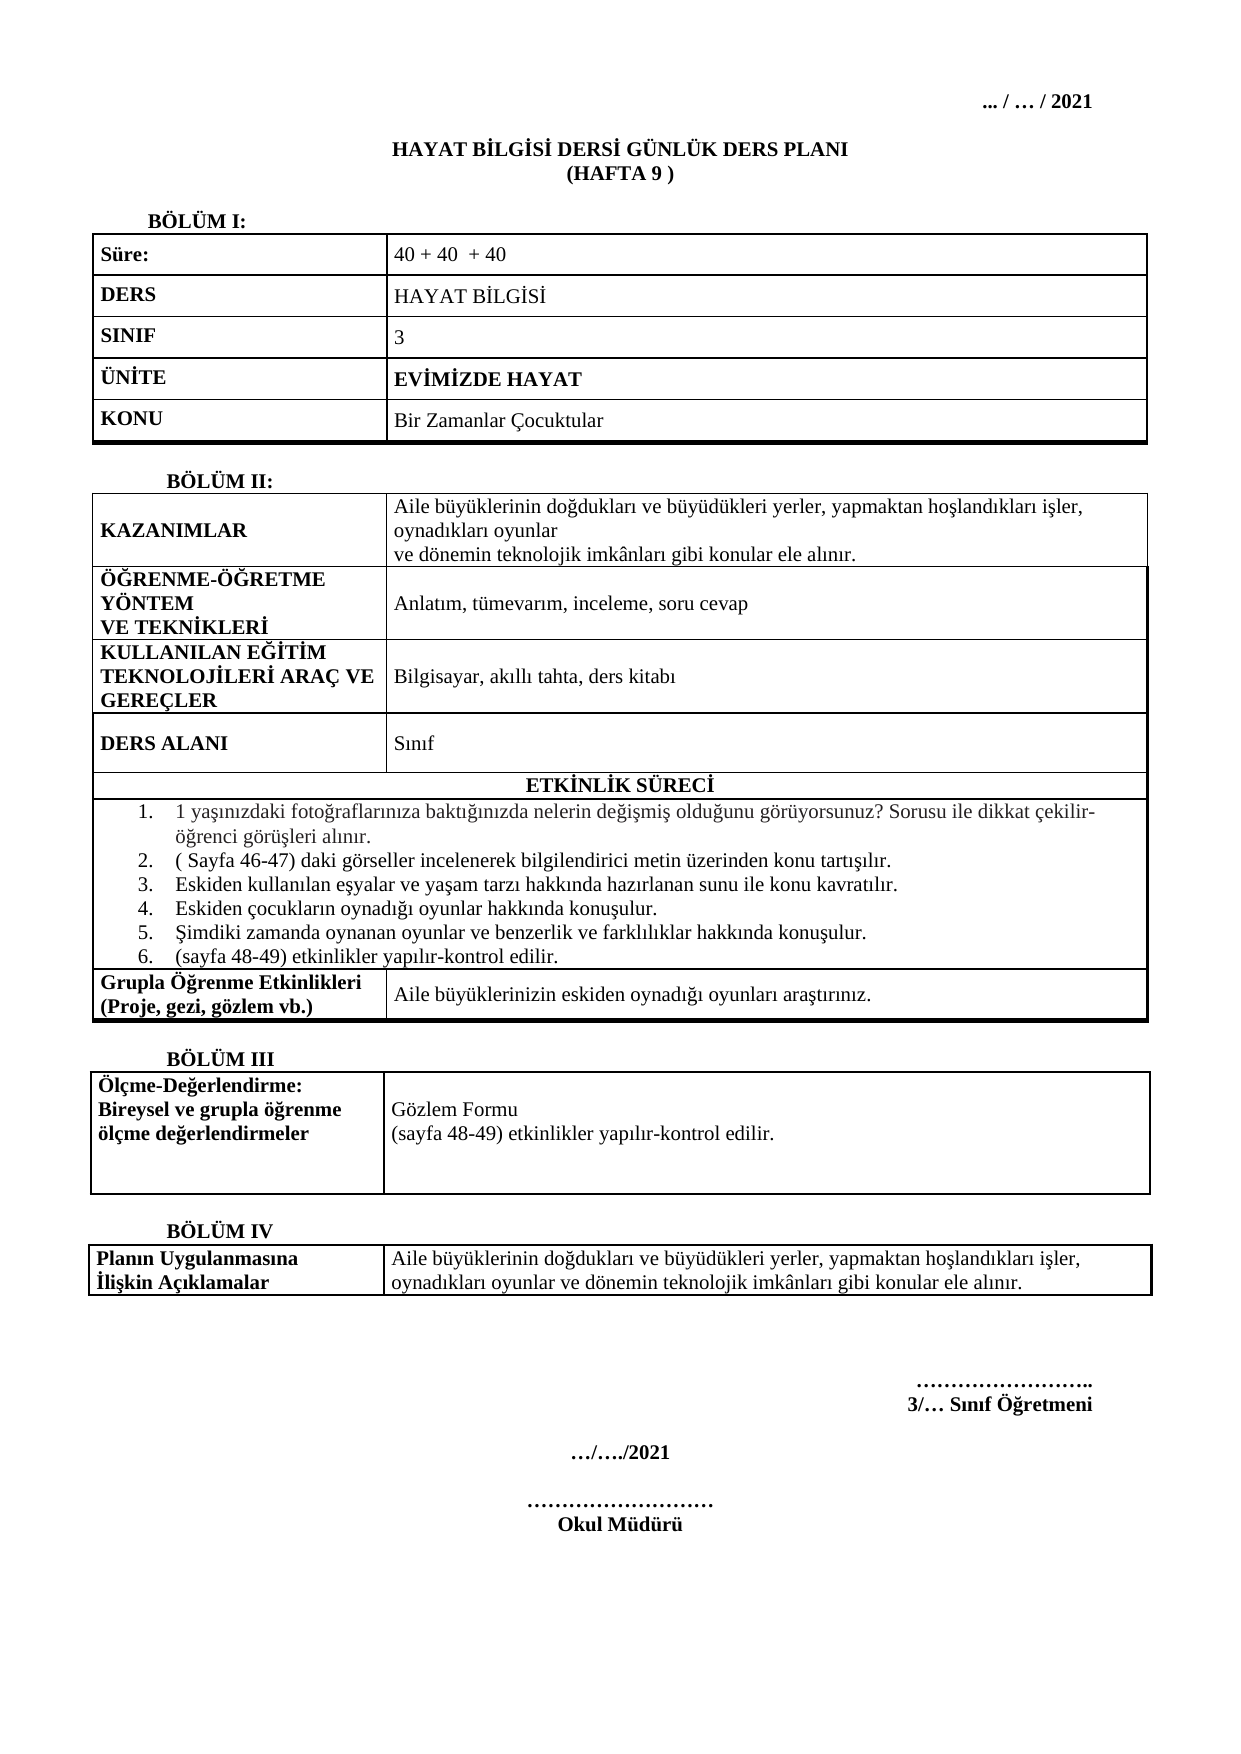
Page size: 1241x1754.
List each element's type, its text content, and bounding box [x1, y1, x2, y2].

text ... / … / 2021 [148, 89, 1092, 113]
text …/…./2021 [148, 1440, 1092, 1464]
text Okul Müdürü [148, 1512, 1092, 1536]
table_cell Anlatım, tümevarım, inceleme, soru cevap [387, 567, 1146, 639]
table_cell HAYAT BİLGİSİ [388, 276, 1146, 316]
table_cell KONU [94, 400, 386, 440]
table_header Ölçme-Değerlendirme: Bireysel ve grupla öğrenme ölçme değerlendirmeler [92, 1073, 383, 1193]
table_cell ÜNİTE [94, 359, 386, 398]
table_header KAZANIMLAR [93, 494, 386, 566]
subtitle BÖLÜM IV [148, 1219, 1092, 1243]
subtitle BÖLÜM III [148, 1047, 1092, 1071]
table_cell Grupla Öğrenme Etkinlikleri (Proje, gezi, gözlem vb.) [94, 970, 386, 1018]
text BÖLÜM II: [148, 468, 1092, 493]
table_cell ETKİNLİK SÜRECİ [94, 773, 1146, 797]
table_cell EVİMİZDE HAYAT [388, 359, 1146, 398]
table_header Gözlem Formu (sayfa 48-49) etkinlikler yapılır-kontrol edilir. [385, 1073, 1149, 1193]
text ……………………… [148, 1488, 1092, 1512]
table_cell ÖĞRENME-ÖĞRETME YÖNTEM VE TEKNİKLERİ [93, 567, 386, 639]
table_cell SINIF [94, 317, 386, 357]
table_cell KULLANILAN EĞİTİM TEKNOLOJİLERİ ARAÇ VE GEREÇLER [93, 640, 386, 712]
table_cell 1 yaşınızdaki fotoğraflarınıza baktığınızda nelerin değişmiş olduğunu görüyorsunuz? Sorusu ile dikkat çekilir-öğrenci görüşleri alınır. ( Sayfa 46-47) daki görseller incelenerek bilgilendirici metin üzerinden konu tartışılır. Eskiden kullanılan eşyalar ve yaşam tarzı hakkında hazırlanan sunu ile konu kavratılır. Eskiden çocukların oynadığı oyunlar hakkında konuşulur. Şimdiki zamanda oynanan oyunlar ve benzerlik ve farklılıklar hakkında konuşulur. (sayfa 48-49) etkinlikler yapılır-kontrol edilir. [94, 800, 1146, 968]
text 3/… Sınıf Öğretmeni [148, 1392, 1092, 1416]
table_cell Bilgisayar, akıllı tahta, ders kitabı [387, 640, 1146, 712]
table_cell Bir Zamanlar Çocuktular [388, 400, 1146, 440]
table_header 40 + 40 + 40 [388, 235, 1146, 274]
table_cell DERS ALANI [94, 714, 386, 772]
text (HAFTA 9 ) [148, 161, 1092, 185]
table_cell Aile büyüklerinizin eskiden oynadığı oyunları araştırınız. [387, 970, 1146, 1018]
table_cell Sınıf [387, 714, 1146, 772]
table_cell 3 [388, 317, 1146, 357]
table_header Süre: [94, 235, 386, 274]
text HAYAT BİLGİSİ DERSİ GÜNLÜK DERS PLANI [148, 137, 1092, 161]
table_header Aile büyüklerinin doğdukları ve büyüdükleri yerler, yapmaktan hoşlandıkları işler, oynadıkları oyunlar ve dönemin teknolojik imkânları gibi konular ele alınır. [387, 494, 1147, 566]
table_header Planın Uygulanmasına İlişkin Açıklamalar [90, 1246, 383, 1294]
table_header Aile büyüklerinin doğdukları ve büyüdükleri yerler, yapmaktan hoşlandıkları işler, oynadıkları oyunlar ve dönemin teknolojik imkânları gibi konular ele alınır. [385, 1246, 1150, 1294]
text BÖLÜM I: [148, 209, 1092, 233]
table_cell DERS [94, 276, 386, 316]
text …………………….. [148, 1368, 1092, 1392]
